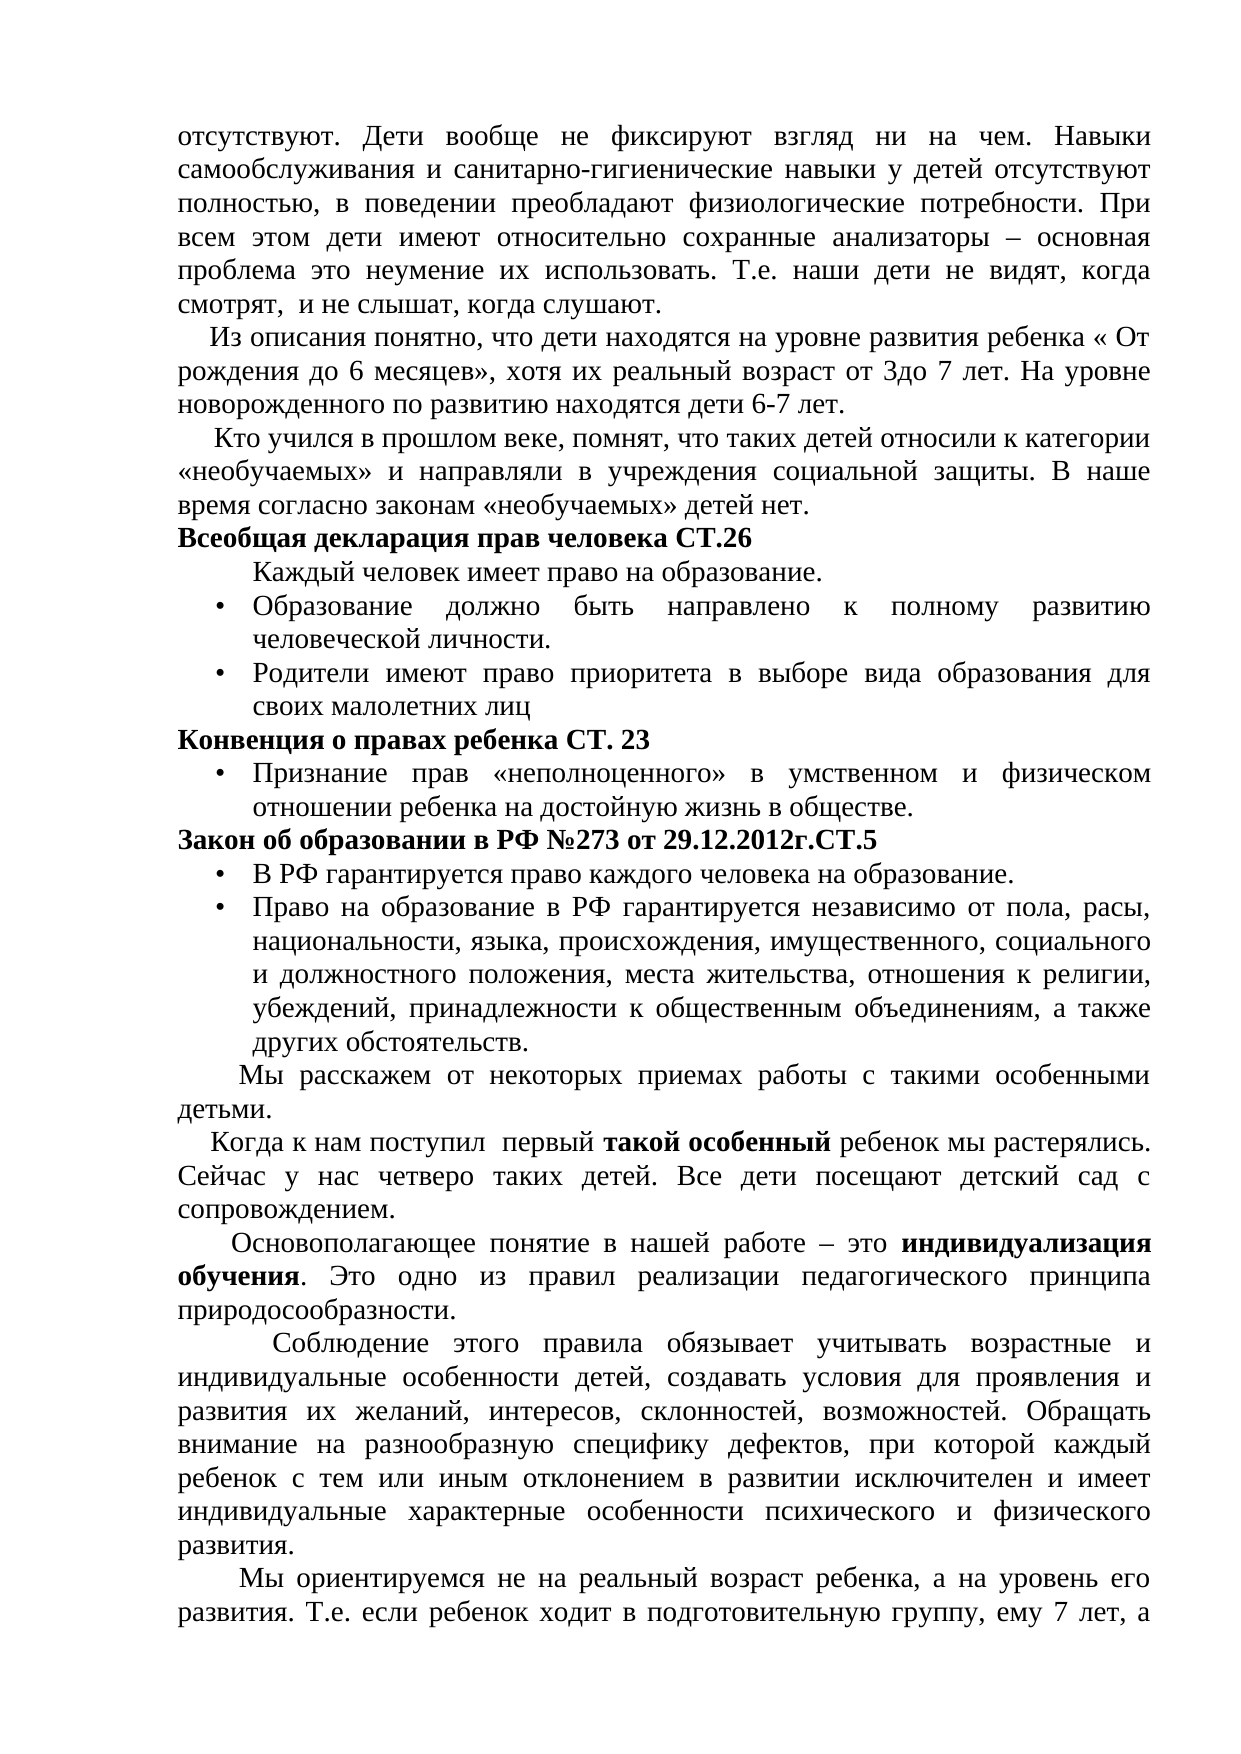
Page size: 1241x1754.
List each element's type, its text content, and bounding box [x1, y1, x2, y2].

text Когда к нам поступил первый такой особенный ребенок мы растерялись. Сейчас у нас четверо таких детей. Все дети посещают детский сад с сопровождением. [177, 1124, 1152, 1225]
list В РФ гарантируется право каждого человека на образование. [215, 856, 1152, 889]
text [177, 1560, 1152, 1627]
text Конвенция о правах ребенка СТ. 23 [177, 722, 1152, 755]
text Каждый человек имеет право на образование. [252, 554, 1152, 588]
text Всеобщая декларация прав человека СТ.26 [177, 521, 1152, 554]
text Из описания понятно, что дети находятся на уровне развития ребенка « От рождения до 6 месяцев», хотя их реальный возраст от 3до 7 лет. На уровне новорожденного по развитию находятся дети 6-7 лет. [177, 319, 1152, 420]
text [177, 118, 1152, 319]
list Право на образование в РФ гарантируется независимо от пола, расы, национальности, языка, происхождения, имущественного, социального и должностного положения, места жительства, отношения к религии, убеждений, принадлежности к общественным объединениям, а также других обстоятельств. [215, 889, 1152, 1057]
text Закон об образовании в РФ №273 от 29.12.2012г.СТ.5 [177, 822, 1152, 856]
list Родители имеют право приоритета в выборе вида образования для своих малолетних лиц [215, 655, 1152, 722]
text Кто учился в прошлом веке, помнят, что таких детей относили к категории «необучаемых» и направляли в учреждения социальной защиты. В наше время согласно законам «необучаемых» детей нет. [177, 420, 1152, 521]
list Образование должно быть направлено к полному развитию человеческой личности. [215, 588, 1152, 655]
text Основополагающее понятие в нашей работе – это индивидуализация обучения. Это одно из правил реализации педагогического принципа природосообразности. [177, 1225, 1152, 1326]
text Мы расскажем от некоторых приемах работы с такими особенными детьми. [177, 1057, 1152, 1124]
text Соблюдение этого правила обязывает учитывать возрастные и индивидуальные особенности детей, создавать условия для проявления и развития их желаний, интересов, склонностей, возможностей. Обращать внимание на разнообразную специфику дефектов, при которой каждый ребенок с тем или иным отклонением в развитии исключителен и имеет индивидуальные характерные особенности психического и физического развития. [177, 1326, 1152, 1560]
list Признание прав «неполноценного» в умственном и физическом отношении ребенка на достойную жизнь в обществе. [215, 755, 1152, 822]
